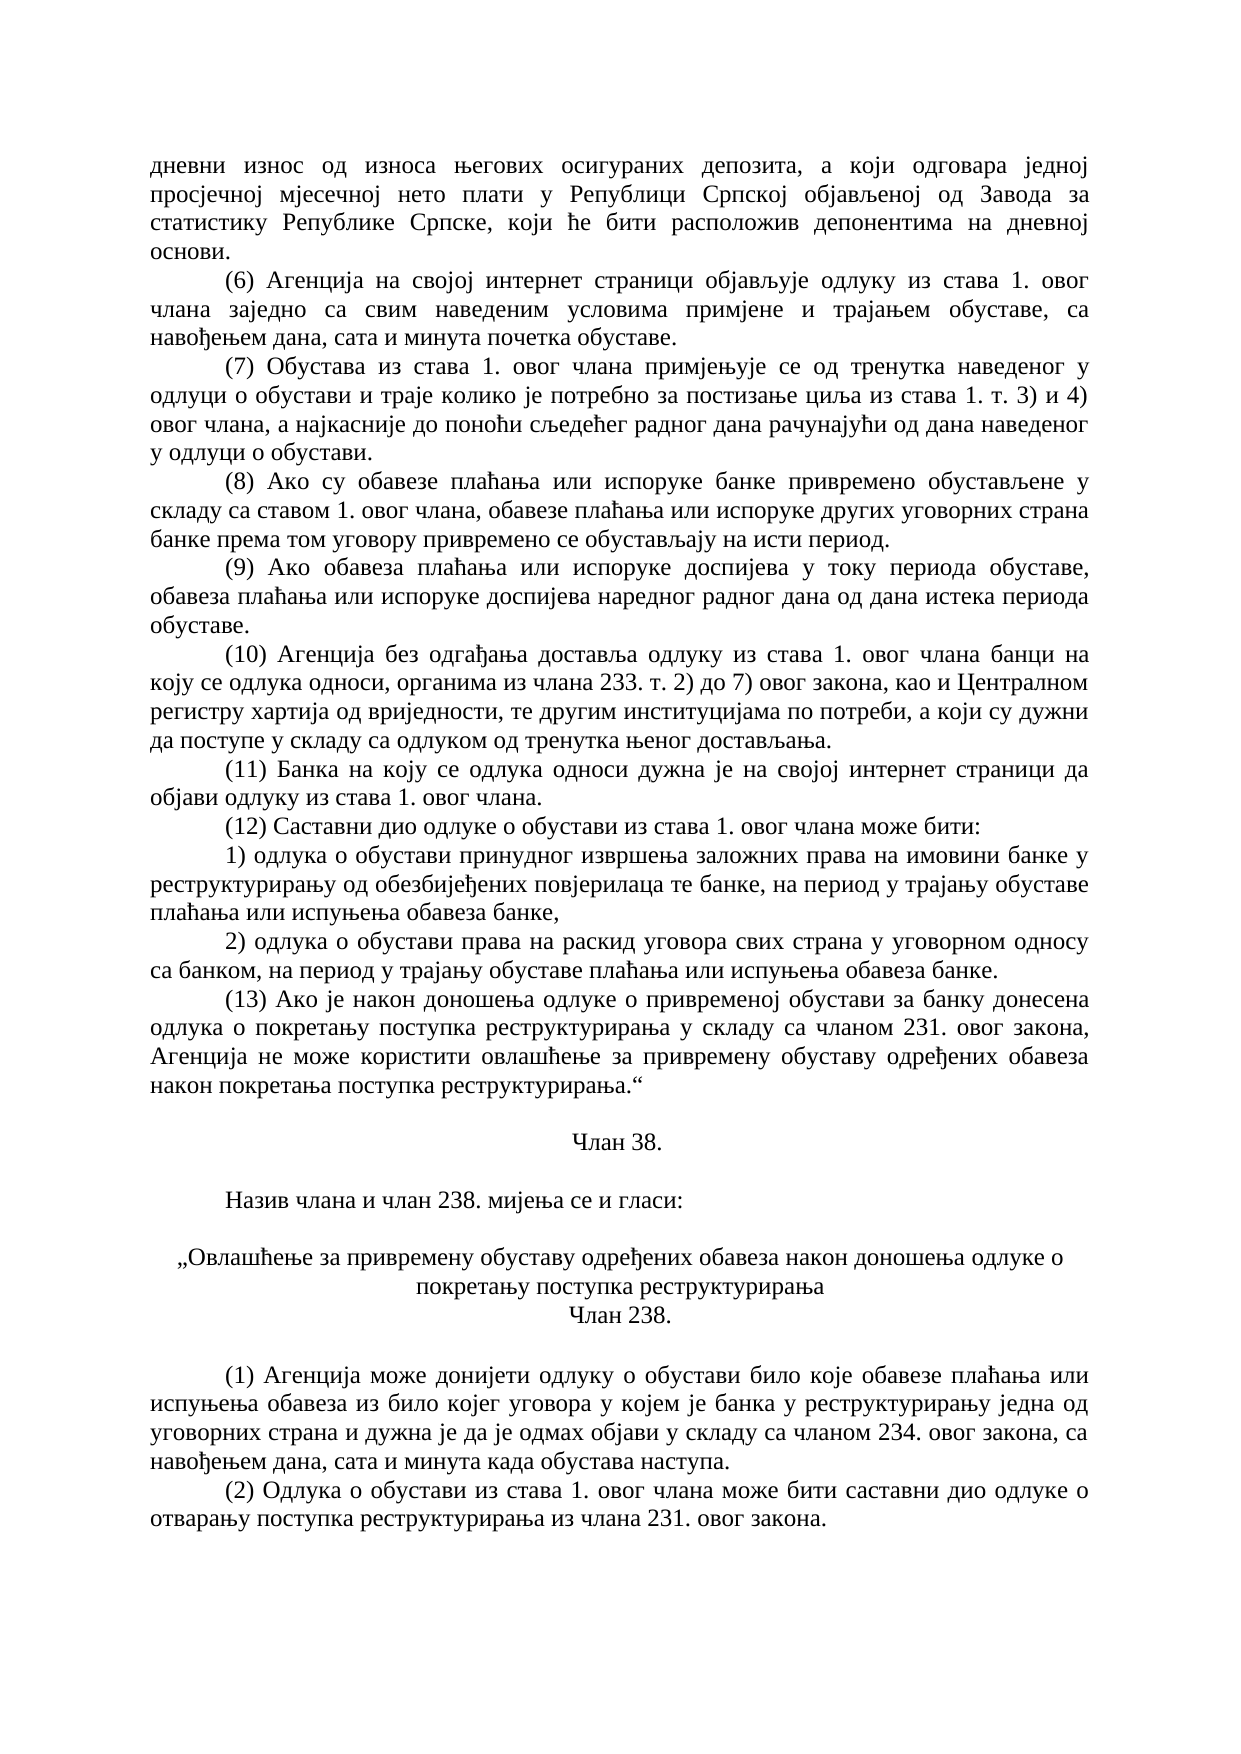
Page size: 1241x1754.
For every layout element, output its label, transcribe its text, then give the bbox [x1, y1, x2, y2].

text (2) Одлука о обустави из става 1. овог члана може бити саставни дио одлуке о отварању поступка реструктурирања из члана 231. овог закона. [150, 1475, 1090, 1532]
text (6) Агенција на својој интернет страници објављује одлуку из става 1. овог члана заједно са свим наведеним условима примјене и трајањем обуставе, са навођењем дана, сата и минута почетка обуставе. [150, 265, 1090, 351]
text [150, 150, 1090, 265]
text 2) одлука о обустави права на раскид уговора свих страна у уговорном односу са банком, на период у трајању обуставе плаћања или испуњења обавеза банке. [150, 926, 1090, 984]
text (10) Агенција без одгађања доставља одлуку из става 1. овог члана банци на коју се одлука односи, органима из члана 233. т. 2) до 7) овог закона, као и Централном регистру хартија од вриједности, те другим институцијама по потреби, а који су дужни да поступе у складу са одлуком од тренутка њеног достављања. [150, 639, 1090, 754]
text Члан 238. [150, 1300, 1090, 1329]
text (11) Банка на коју се одлука односи дужна је на својој интернет страници да објави одлуку из става 1. овог члана. [150, 754, 1090, 811]
text 1) одлука о обустави принудног извршења заложних права на имовини банке у реструктурирању од обезбијеђених повјерилаца те банке, на период у трајању обуставе плаћања или испуњења обавеза банке, [150, 840, 1090, 926]
text (9) Ако обавеза плаћања или испоруке доспијева у току периода обуставе, обавеза плаћања или испоруке доспијева наредног радног дана од дана истека периода обуставе. [150, 552, 1090, 639]
text (1) Агенција може донијети одлуку о обустави било које обавезе плаћања или испуњења обавеза из било којег уговора у којем је банка у реструктурирању једна од уговорних страна и дужна је да је одмах објави у складу са чланом 234. овог закона, са навођењем дана, сата и минута када обустава наступа. [150, 1360, 1090, 1475]
text (8) Ако су обавезе плаћања или испоруке банке привремено обустављене у складу са ставом 1. овог члана, обавезе плаћања или испоруке других уговорних страна банке према том уговору привремено се обустављају на исти период. [150, 466, 1090, 552]
text Назив члана и члан 238. мијења се и гласи: [150, 1185, 1084, 1214]
text (7) Обустава из става 1. овог члана примјењује се од тренутка наведеног у одлуци о обустави и траје колико је потребно за постизање циља из става 1. т. 3) и 4) овог члана, а најкасније до поноћи сљедећег радног дана рачунајући од дана наведеног у одлуци о обустави. [150, 351, 1090, 466]
text (13) Ако је након доношења одлуке о привременој обустави за банку донесена одлука о покретању поступка реструктурирања у складу са чланом 231. овог закона, Агенција не може користити овлашћење за привремену обуставу одређених обавеза након покретања поступка реструктурирања.“ [150, 984, 1090, 1099]
text Члан 38. [150, 1127, 1084, 1156]
text (12) Саставни дио одлуке о обустави из става 1. овог члана може бити: [150, 811, 1090, 840]
text „Овлашћење за привремену обуставу одређених обавеза након доношења одлуке о покретању поступка реструктурирања [150, 1242, 1090, 1300]
